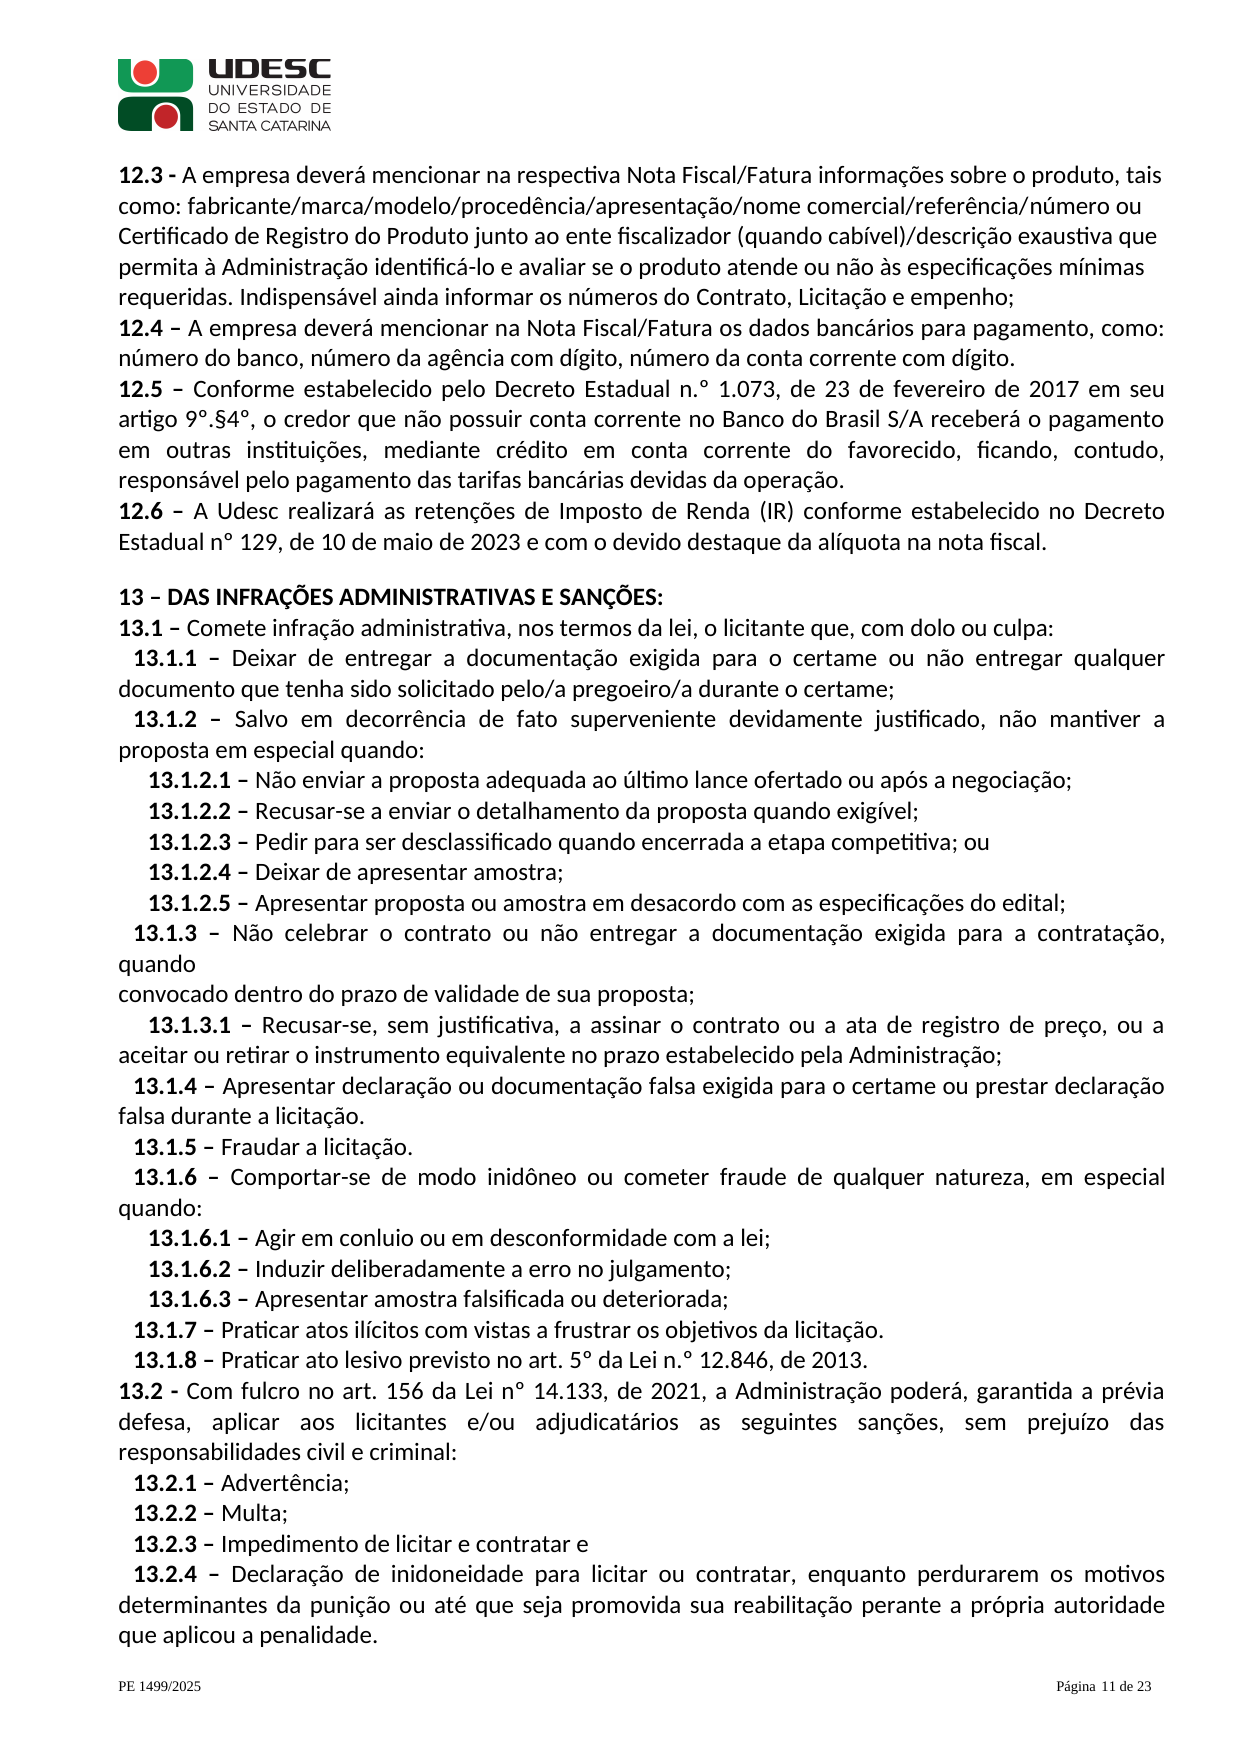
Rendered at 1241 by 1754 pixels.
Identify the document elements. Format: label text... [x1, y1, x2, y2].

text 13.2.3 – Impedimento de licitar e contratar e [118, 1528, 1166, 1558]
text convocado dentro do prazo de validade de sua proposta; [118, 978, 1166, 1009]
text 13.1.4 – Apresentar declaração ou documentação falsa exigida para o certame ou prestar declaração falsa durante a licitação. [118, 1070, 1166, 1131]
text 13.2.2 – Multa; [118, 1497, 1166, 1528]
text 13.1.6.3 – Apresentar amostra falsificada ou deteriorada; [118, 1283, 1166, 1314]
text 13.1 – Comete infração administrativa, nos termos da lei, o licitante que, com dolo ou culpa: [118, 612, 1166, 643]
text 13.1.2.4 – Deixar de apresentar amostra; [118, 856, 1166, 887]
text 13.1.2.3 – Pedir para ser desclassificado quando encerrada a etapa competitiva; ou [118, 826, 1166, 856]
text 13.2.1 – Advertência; [118, 1467, 1166, 1497]
text 13.1.6.2 – Induzir deliberadamente a erro no julgamento; [118, 1253, 1166, 1283]
text 13 – DAS INFRAÇÕES ADMINISTRATIVAS E SANÇÕES: [118, 582, 1166, 612]
text 13.1.2 – Salvo em decorrência de fato superveniente devidamente justificado, não mantiver a proposta em especial quando: [118, 704, 1166, 765]
text 13.1.2.2 – Recusar-se a enviar o detalhamento da proposta quando exigível; [118, 795, 1166, 826]
text 12.6 – A Udesc realizará as retenções de Imposto de Renda (IR) conforme estabelecido no Decreto Estadual nº 129, de 10 de maio de 2023 e com o devido destaque da alíquota na nota fiscal. [118, 495, 1166, 556]
text 12.4 – A empresa deverá mencionar na Nota Fiscal/Fatura os dados bancários para pagamento, como: número do banco, número da agência com dígito, número da conta corrente com dígito. [118, 312, 1166, 373]
picture [118, 59, 331, 131]
text 13.1.8 – Praticar ato lesivo previsto no art. 5º da Lei n.º 12.846, de 2013. [118, 1344, 1166, 1375]
text 13.1.1 – Deixar de entregar a documentação exigida para o certame ou não entregar qualquer documento que tenha sido solicitado pelo/a pregoeiro/a durante o certame; [118, 643, 1166, 704]
text 13.1.7 – Praticar atos ilícitos com vistas a frustrar os objetivos da licitação. [118, 1314, 1166, 1344]
text 13.2 - Com fulcro no art. 156 da Lei nº 14.133, de 2021, a Administração poderá, garantida a prévia defesa, aplicar aos licitantes e/ou adjudicatários as seguintes sanções, sem prejuízo das responsabilidades civil e criminal: [118, 1375, 1166, 1467]
text 12.3 - A empresa deverá mencionar na respectiva Nota Fiscal/Fatura informações sobre o produto, tais como: fabricante/marca/modelo/procedência/apresentação/nome comercial/referência/número ou Certificado de Registro do Produto junto ao ente fiscalizador (quando cabível)/descrição exaustiva que permita à Administração identificá-lo e avaliar se o produto atende ou não às especificações mínimas requeridas. Indispensável ainda informar os números do Contrato, Licitação e empenho; [118, 159, 1166, 312]
text 13.1.2.5 – Apresentar proposta ou amostra em desacordo com as especificações do edital; [118, 887, 1166, 917]
text 13.1.6.1 – Agir em conluio ou em desconformidade com a lei; [118, 1222, 1166, 1253]
text 13.1.3 – Não celebrar o contrato ou não entregar a documentação exigida para a contratação, quando [118, 917, 1166, 978]
text 13.1.2.1 – Não enviar a proposta adequada ao último lance ofertado ou após a negociação; [118, 765, 1166, 795]
text 13.2.4 – Declaração de inidoneidade para licitar ou contratar, enquanto perdurarem os motivos determinantes da punição ou até que seja promovida sua reabilitação perante a própria autoridade que aplicou a penalidade. [118, 1558, 1166, 1650]
text 13.1.3.1 – Recusar-se, sem justificativa, a assinar o contrato ou a ata de registro de preço, ou a aceitar ou retirar o instrumento equivalente no prazo estabelecido pela Administração; [118, 1009, 1166, 1070]
text 13.1.5 – Fraudar a licitação. [118, 1131, 1166, 1161]
text 13.1.6 – Comportar-se de modo inidôneo ou cometer fraude de qualquer natureza, em especial quando: [118, 1161, 1166, 1222]
text 12.5 – Conforme estabelecido pelo Decreto Estadual n.º 1.073, de 23 de fevereiro de 2017 em seu artigo 9º.§4º, o credor que não possuir conta corrente no Banco do Brasil S/A receberá o pagamento em outras instituições, mediante crédito em conta corrente do favorecido, ficando, contudo, responsável pelo pagamento das tarifas bancárias devidas da operação. [118, 373, 1166, 495]
